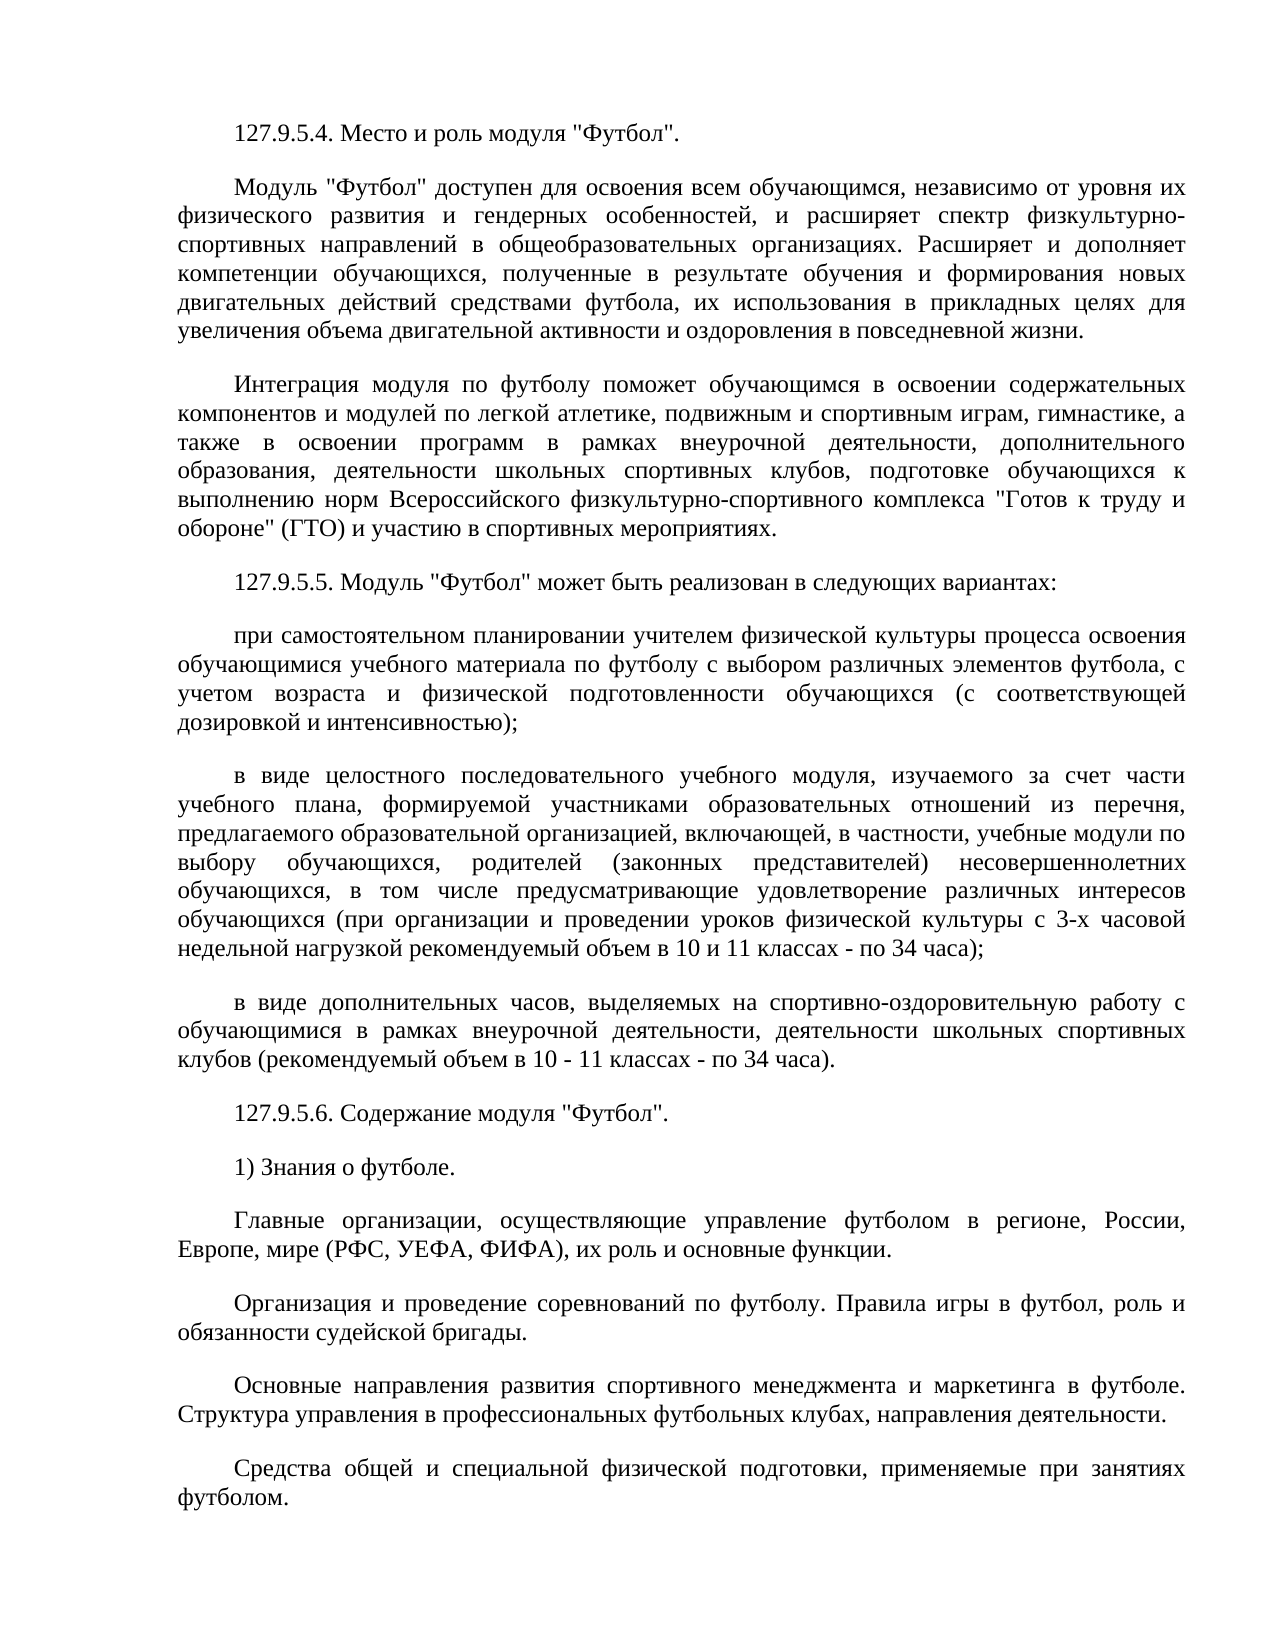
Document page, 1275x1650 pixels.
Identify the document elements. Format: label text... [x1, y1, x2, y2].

text 127.9.5.4. Место и роль модуля "Футбол". [177, 118, 1186, 147]
text в виде дополнительных часов, выделяемых на спортивно-оздоровительную работу с обучающимися в рамках внеурочной деятельности, деятельности школьных спортивных клубов (рекомендуемый объем в 10 - 11 классах - по 34 часа). [177, 987, 1186, 1073]
text 127.9.5.5. Модуль "Футбол" может быть реализован в следующих вариантах: [177, 567, 1186, 596]
text Средства общей и специальной физической подготовки, применяемые при занятиях футболом. [177, 1453, 1186, 1511]
text Организация и проведение соревнований по футболу. Правила игры в футбол, роль и обязанности судейской бригады. [177, 1288, 1186, 1346]
text Главные организации, осуществляющие управление футболом в регионе, России, Европе, мире (РФС, УЕФА, ФИФА), их роль и основные функции. [177, 1206, 1186, 1263]
text Основные направления развития спортивного менеджмента и маркетинга в футболе. Структура управления в профессиональных футбольных клубах, направления деятельности. [177, 1371, 1186, 1428]
text при самостоятельном планировании учителем физической культуры процесса освоения обучающимися учебного материала по футболу с выбором различных элементов футбола, с учетом возраста и физической подготовленности обучающихся (с соответствующей дозировкой и интенсивностью); [177, 621, 1186, 736]
text 127.9.5.6. Содержание модуля "Футбол". [177, 1098, 1186, 1127]
text в виде целостного последовательного учебного модуля, изучаемого за счет части учебного плана, формируемой участниками образовательных отношений из перечня, предлагаемого образовательной организацией, включающей, в частности, учебные модули по выбору обучающихся, родителей (законных представителей) несовершеннолетних обучающихся, в том числе предусматривающие удовлетворение различных интересов обучающихся (при организации и проведении уроков физической культуры с 3-х часовой недельной нагрузкой рекомендуемый объем в 10 и 11 классах - по 34 часа); [177, 761, 1186, 962]
text Интеграция модуля по футболу поможет обучающимся в освоении содержательных компонентов и модулей по легкой атлетике, подвижным и спортивным играм, гимнастике, а также в освоении программ в рамках внеурочной деятельности, дополнительного образования, деятельности школьных спортивных клубов, подготовке обучающихся к выполнению норм Всероссийского физкультурно-спортивного комплекса "Готов к труду и обороне" (ГТО) и участию в спортивных мероприятиях. [177, 369, 1186, 542]
text Модуль "Футбол" доступен для освоения всем обучающимся, независимо от уровня их физического развития и гендерных особенностей, и расширяет спектр физкультурно-спортивных направлений в общеобразовательных организациях. Расширяет и дополняет компетенции обучающихся, полученные в результате обучения и формирования новых двигательных действий средствами футбола, их использования в прикладных целях для увеличения объема двигательной активности и оздоровления в повседневной жизни. [177, 172, 1186, 344]
text 1) Знания о футболе. [177, 1152, 1186, 1181]
